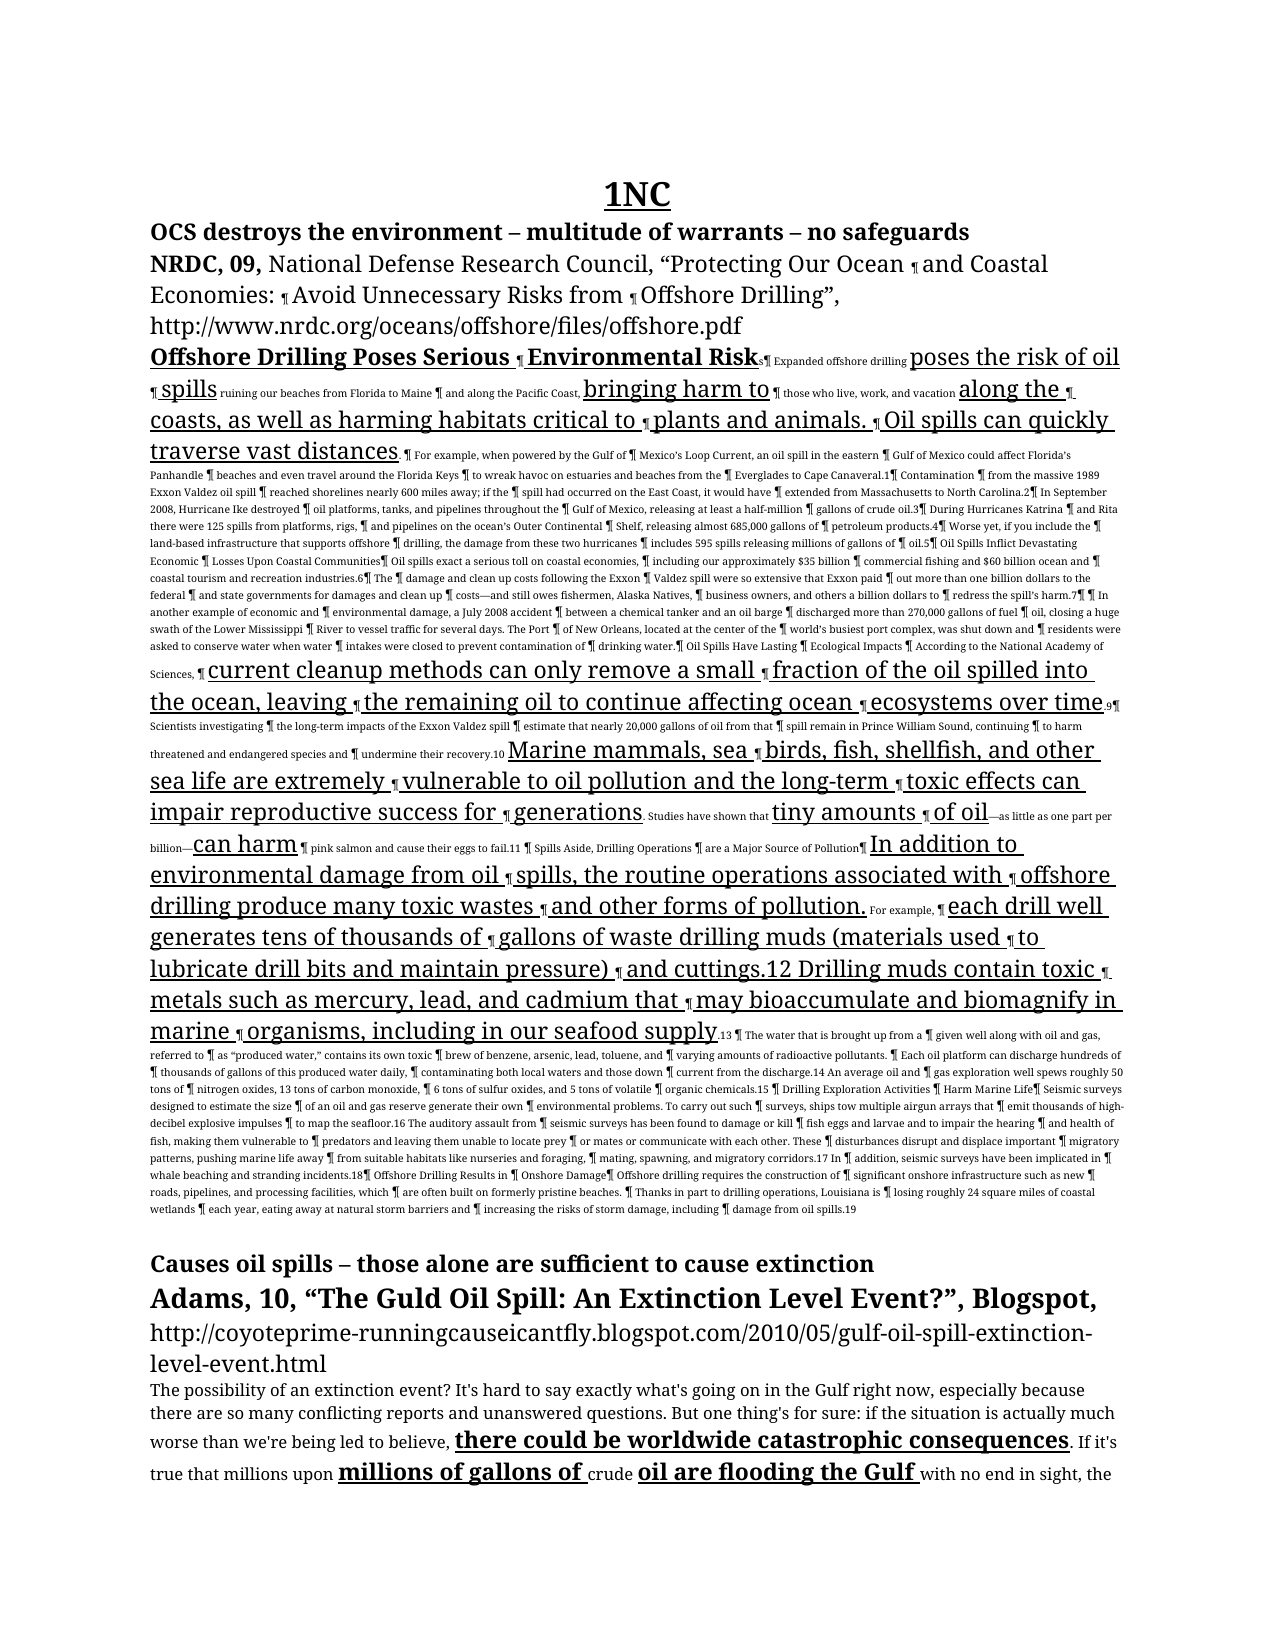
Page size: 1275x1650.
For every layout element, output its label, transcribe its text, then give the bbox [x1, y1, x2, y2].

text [150, 1379, 1125, 1487]
text Causes oil spills – those alone are sufficient to cause extinction [150, 1248, 1125, 1279]
text Offshore Drilling Poses Serious ¶ Environmental Risks¶ Expanded offshore drilling poses the risk of oil ¶ spills ruining our beaches from Florida to Maine ¶ and along the Pacific Coast, bringing harm to ¶ those who live, work, and vacation along the ¶ coasts, as well as harming habitats critical to ¶ plants and animals. ¶ Oil spills can quickly traverse vast distances. ¶ For example, when powered by the Gulf of ¶ Mexico’s Loop Current, an oil spill in the eastern ¶ Gulf of Mexico could affect Florida’s Panhandle ¶ beaches and even travel around the Florida Keys ¶ to wreak havoc on estuaries and beaches from the ¶ Everglades to Cape Canaveral.1¶ Contamination ¶ from the massive 1989 Exxon Valdez oil spill ¶ reached shorelines nearly 600 miles away; if the ¶ spill had occurred on the East Coast, it would have ¶ extended from Massachusetts to North Carolina.2¶ In September 2008, Hurricane Ike destroyed ¶ oil platforms, tanks, and pipelines throughout the ¶ Gulf of Mexico, releasing at least a half-million ¶ gallons of crude oil.3¶ During Hurricanes Katrina ¶ and Rita there were 125 spills from platforms, rigs, ¶ and pipelines on the ocean’s Outer Continental ¶ Shelf, releasing almost 685,000 gallons of ¶ petroleum products.4¶ Worse yet, if you include the ¶ land-based infrastructure that supports offshore ¶ drilling, the damage from these two hurricanes ¶ includes 595 spills releasing millions of gallons of ¶ oil.5¶ Oil Spills Inflict Devastating Economic ¶ Losses Upon Coastal Communities¶ Oil spills exact a serious toll on coastal economies, ¶ including our approximately $35 billion ¶ commercial fishing and $60 billion ocean and ¶ coastal tourism and recreation industries.6¶ The ¶ damage and clean up costs following the Exxon ¶ Valdez spill were so extensive that Exxon paid ¶ out more than one billion dollars to the federal ¶ and state governments for damages and clean up ¶ costs—and still owes fishermen, Alaska Natives, ¶ business owners, and others a billion dollars to ¶ redress the spill’s harm.7¶ ¶ In another example of economic and ¶ environmental damage, a July 2008 accident ¶ between a chemical tanker and an oil barge ¶ discharged more than 270,000 gallons of fuel ¶ oil, closing a huge swath of the Lower Mississippi ¶ River to vessel traffic for several days. The Port ¶ of New Orleans, located at the center of the ¶ world’s busiest port complex, was shut down and ¶ residents were asked to conserve water when water ¶ intakes were closed to prevent contamination of ¶ drinking water.¶ Oil Spills Have Lasting ¶ Ecological Impacts ¶ According to the National Academy of Sciences, ¶ current cleanup methods can only remove a small ¶ fraction of the oil spilled into the ocean, leaving ¶ the remaining oil to continue affecting ocean ¶ ecosystems over time.9¶ Scientists investigating ¶ the long-term impacts of the Exxon Valdez spill ¶ estimate that nearly 20,000 gallons of oil from that ¶ spill remain in Prince William Sound, continuing ¶ to harm threatened and endangered species and ¶ undermine their recovery.10 Marine mammals, sea ¶ birds, fish, shellfish, and other sea life are extremely ¶ vulnerable to oil pollution and the long-term ¶ toxic effects can impair reproductive success for ¶ generations. Studies have shown that tiny amounts ¶ of oil—as little as one part per billion—can harm ¶ pink salmon and cause their eggs to fail.11 ¶ Spills Aside, Drilling Operations ¶ are a Major Source of Pollution¶ In addition to environmental damage from oil ¶ spills, the routine operations associated with ¶ offshore drilling produce many toxic wastes ¶ and other forms of pollution. For example, ¶ each drill well generates tens of thousands of ¶ gallons of waste drilling muds (materials used ¶ to lubricate drill bits and maintain pressure) ¶ and cuttings.12 Drilling muds contain toxic ¶ metals such as mercury, lead, and cadmium that ¶ may bioaccumulate and biomagnify in marine ¶ organisms, including in our seafood supply.13 ¶ The water that is brought up from a ¶ given well along with oil and gas, referred to ¶ as “produced water,” contains its own toxic ¶ brew of benzene, arsenic, lead, toluene, and ¶ varying amounts of radioactive pollutants. ¶ Each oil platform can discharge hundreds of ¶ thousands of gallons of this produced water daily, ¶ contaminating both local waters and those down ¶ current from the discharge.14 An average oil and ¶ gas exploration well spews roughly 50 tons of ¶ nitrogen oxides, 13 tons of carbon monoxide, ¶ 6 tons of sulfur oxides, and 5 tons of volatile ¶ organic chemicals.15 ¶ Drilling Exploration Activities ¶ Harm Marine Life¶ Seismic surveys designed to estimate the size ¶ of an oil and gas reserve generate their own ¶ environmental problems. To carry out such ¶ surveys, ships tow multiple airgun arrays that ¶ emit thousands of high-decibel explosive impulses ¶ to map the seafloor.16 The auditory assault from ¶ seismic surveys has been found to damage or kill ¶ fish eggs and larvae and to impair the hearing ¶ and health of fish, making them vulnerable to ¶ predators and leaving them unable to locate prey ¶ or mates or communicate with each other. These ¶ disturbances disrupt and displace important ¶ migratory patterns, pushing marine life away ¶ from suitable habitats like nurseries and foraging, ¶ mating, spawning, and migratory corridors.17 In ¶ addition, seismic surveys have been implicated in ¶ whale beaching and stranding incidents.18¶ Offshore Drilling Results in ¶ Onshore Damage¶ Offshore drilling requires the construction of ¶ significant onshore infrastructure such as new ¶ roads, pipelines, and processing facilities, which ¶ are often built on formerly pristine beaches. ¶ Thanks in part to drilling operations, Louisiana is ¶ losing roughly 24 square miles of coastal wetlands ¶ each year, eating away at natural storm barriers and ¶ increasing the risks of storm damage, including ¶ damage from oil spills.19 [150, 341, 1125, 1217]
text Adams, 10, “The Guld Oil Spill: An Extinction Level Event?”, Blogspot, http://coyoteprime-runningcauseicantfly.blogspot.com/2010/05/gulf-oil-spill-extinction-level-event.html [150, 1279, 1125, 1379]
text OCS destroys the environment – multitude of warrants – no safeguards [150, 216, 1125, 247]
text NRDC, 09, National Defense Research Council, “Protecting Our Ocean ¶ and Coastal Economies: ¶ Avoid Unnecessary Risks from ¶ Offshore Drilling”, http://www.nrdc.org/oceans/offshore/files/offshore.pdf [150, 247, 1125, 341]
subtitle 1NC [150, 171, 1125, 216]
